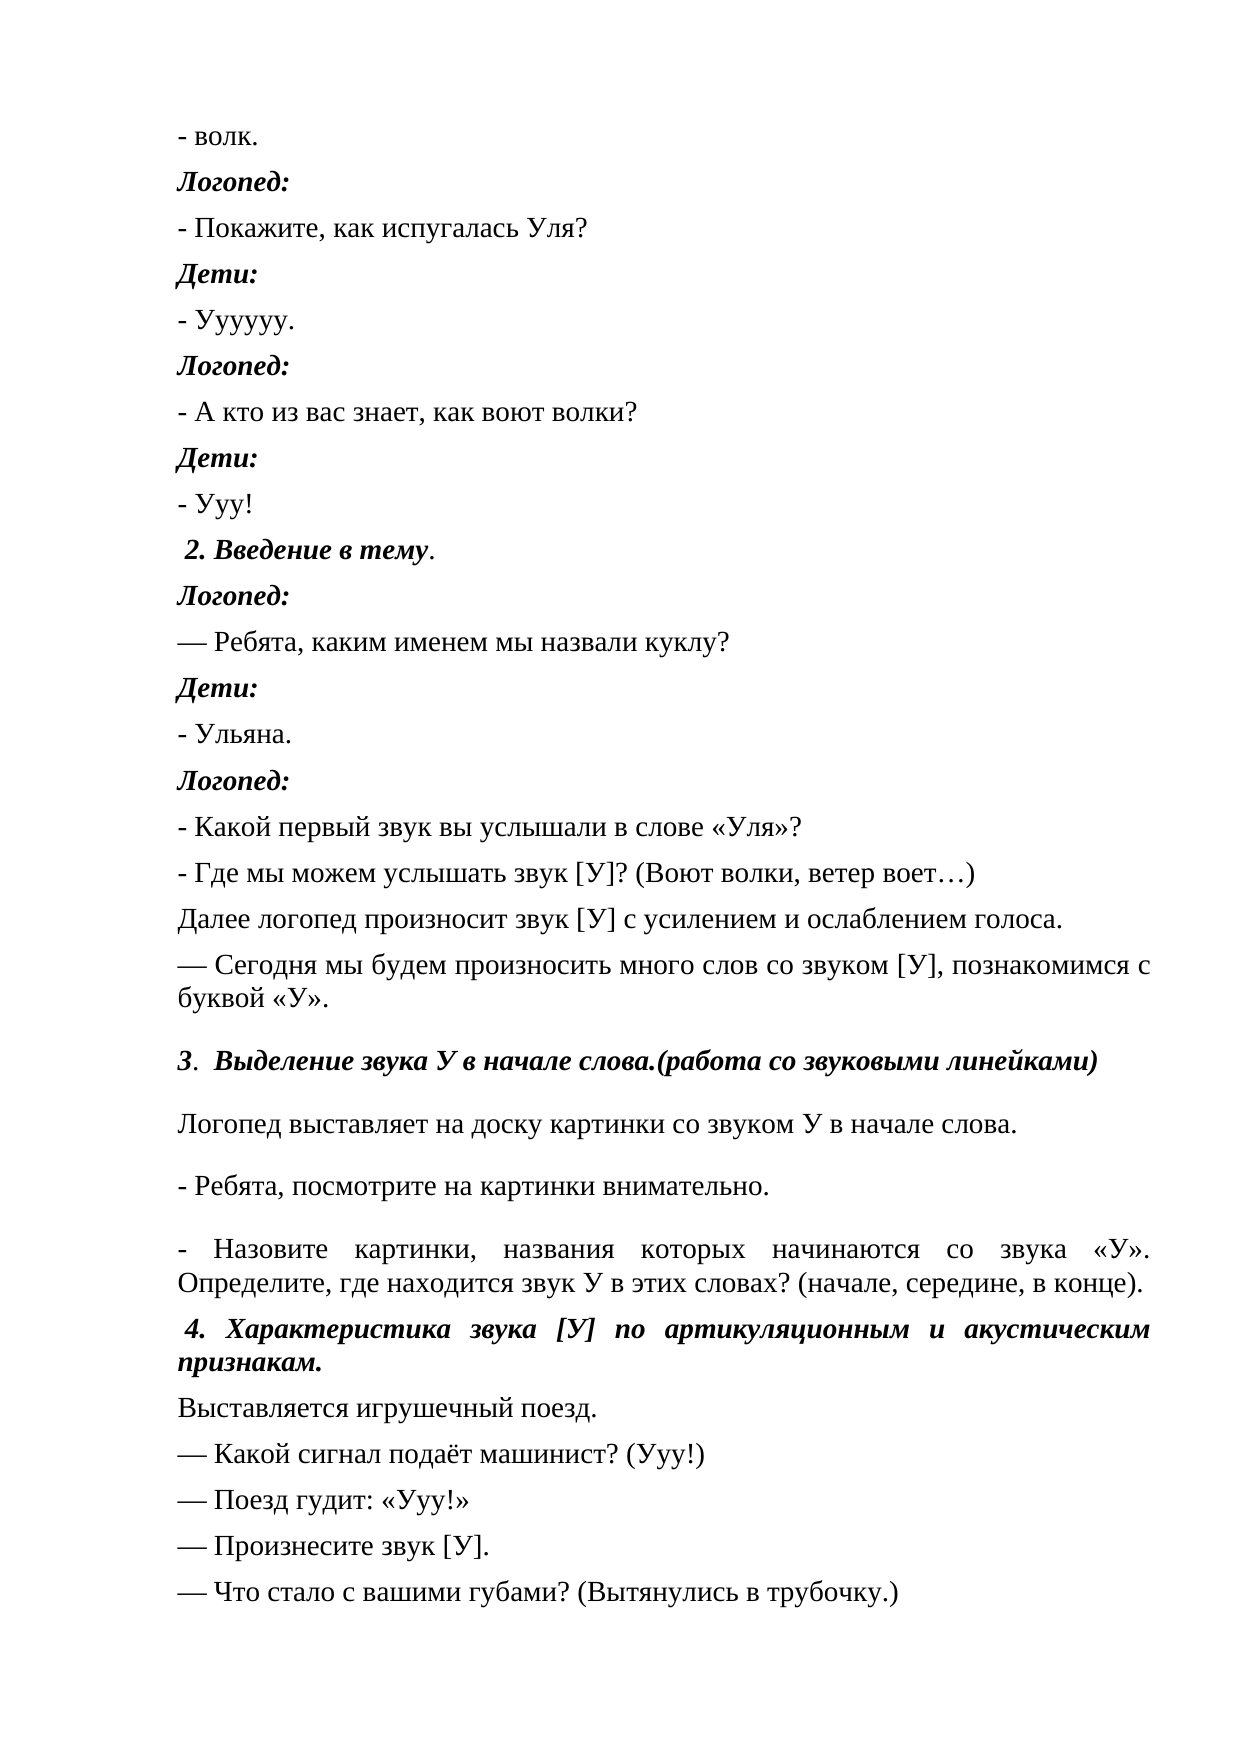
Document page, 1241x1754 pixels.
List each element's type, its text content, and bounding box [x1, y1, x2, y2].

text Дети: [177, 440, 1152, 474]
text - Ребята, посмотрите на картинки внимательно. [177, 1168, 1152, 1202]
text — Что стало с вашими губами? (Вытянулись в трубочку.) [177, 1574, 1152, 1608]
text Логопед: [177, 578, 1152, 612]
text - Ульяна. [177, 717, 1152, 750]
text Выставляется игрушечный поезд. [177, 1390, 1152, 1424]
text — Ребята, каким именем мы назвали куклу? [177, 624, 1152, 658]
text Дети: [177, 256, 1152, 290]
text - Ууу! [177, 486, 1152, 520]
text Логопед выставляет на доску картинки со звуком У в начале слова. [177, 1106, 1152, 1139]
text 2. Введение в тему. [177, 532, 1152, 566]
text 4. Характеристика звука [У] по артикуляционным и акустическим признакам. [177, 1311, 1152, 1378]
text Логопед: [177, 164, 1152, 198]
text - Покажите, как испугалась Уля? [177, 210, 1152, 244]
text Далее логопед произносит звук [У] с усилением и ослаблением голоса. [177, 901, 1152, 934]
text Логопед: [177, 348, 1152, 382]
text - А кто из вас знает, как воют волки? [177, 394, 1152, 428]
text - Уууууу. [177, 302, 1152, 336]
text Логопед: [177, 763, 1152, 796]
text Дети: [177, 671, 1152, 704]
text - Назовите картинки, названия которых начинаются со звука «У». Определите, где находится звук У в этих словах? (начале, середине, в конце). [177, 1231, 1152, 1298]
text 3. Выделение звука У в начале слова.(работа со звуковыми линейками) [177, 1043, 1152, 1077]
text — Поезд гудит: «Ууу!» [177, 1482, 1152, 1516]
text - волк. [177, 118, 1152, 152]
text — Какой сигнал подаёт машинист? (Ууу!) [177, 1436, 1152, 1470]
text — Сегодня мы будем произносить много слов со звуком [У], познакомимся с буквой «У». [177, 947, 1152, 1014]
text — Произнесите звук [У]. [177, 1528, 1152, 1562]
text - Где мы можем услышать звук [У]? (Воют волки, ветер воет…) [177, 855, 1152, 888]
text - Какой первый звук вы услышали в слове «Уля»? [177, 809, 1152, 842]
